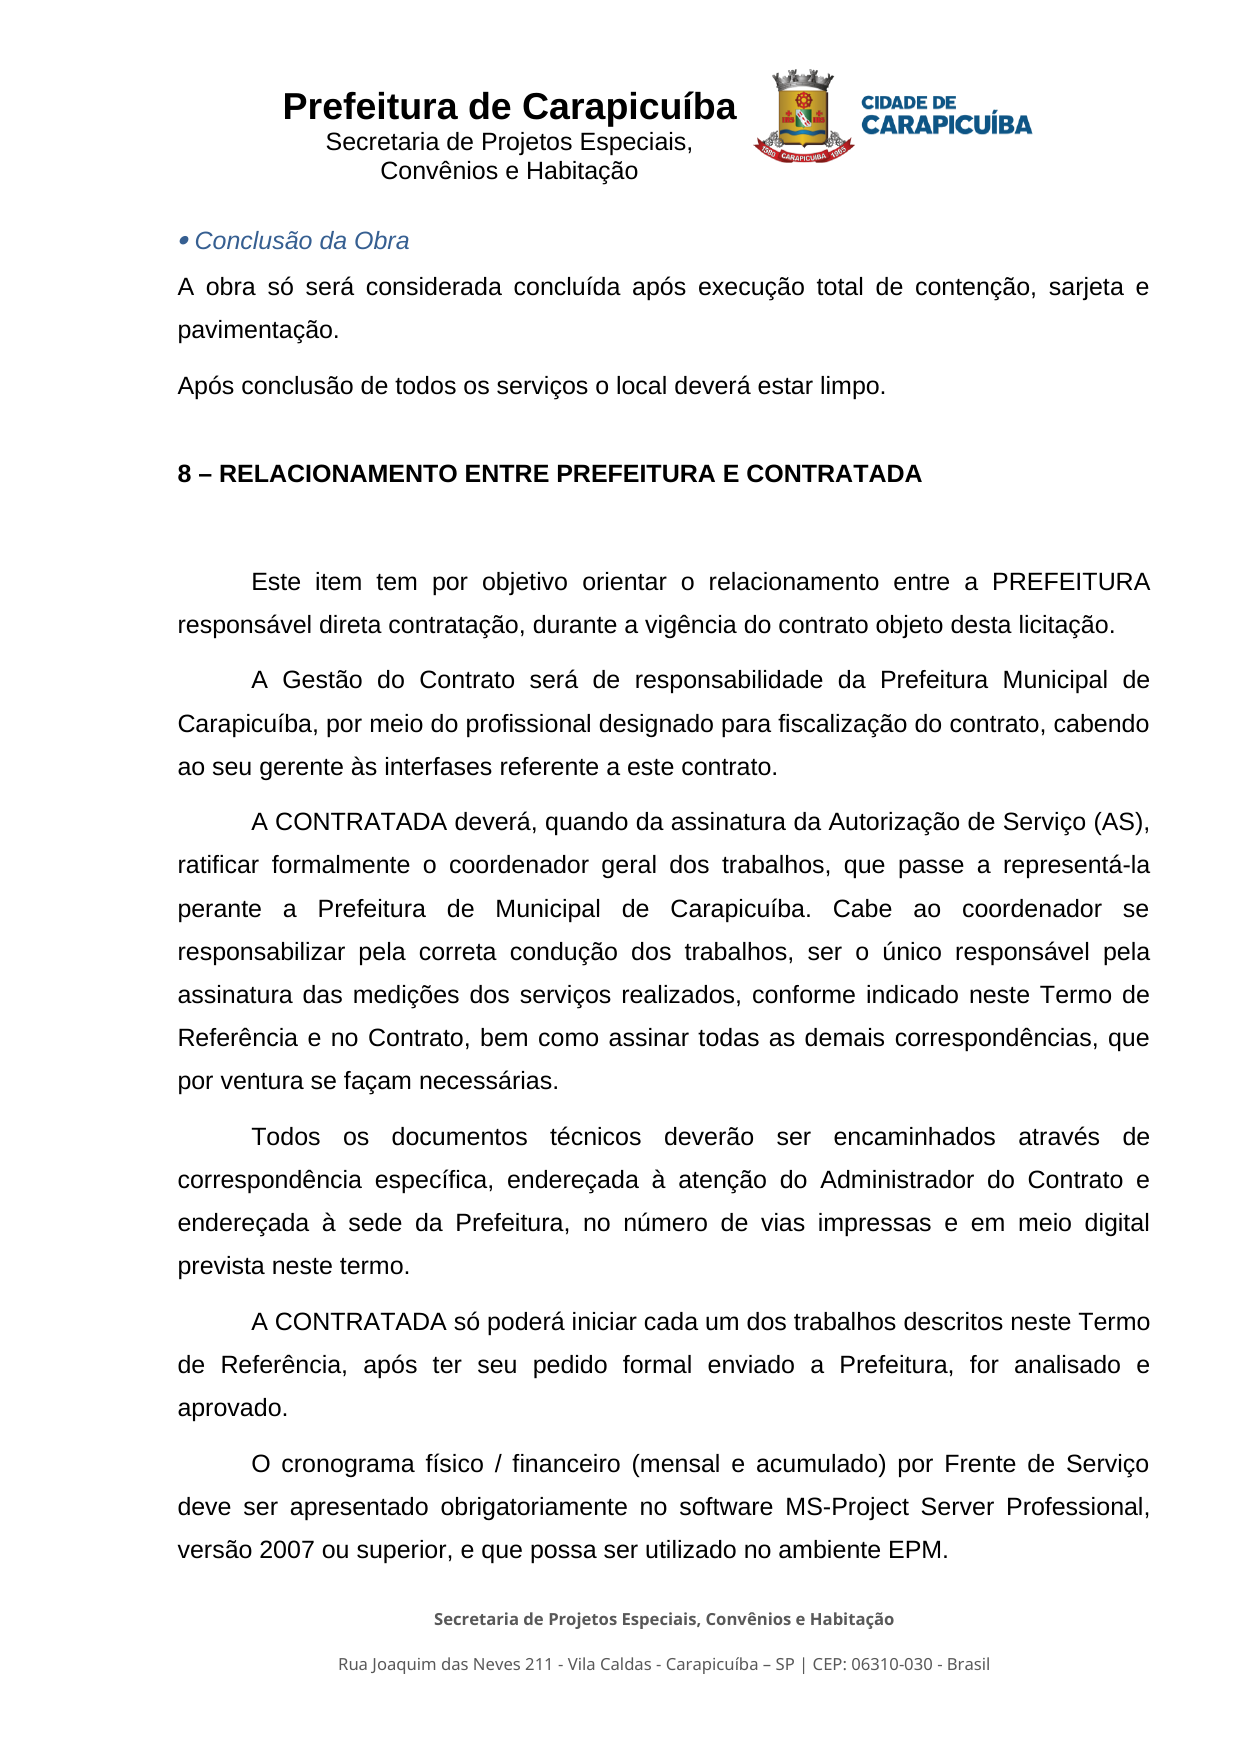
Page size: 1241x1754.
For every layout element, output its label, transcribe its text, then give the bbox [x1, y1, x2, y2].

subtitle Conclusão da Obra [177, 226, 1152, 255]
text A Gestão do Contrato será de responsabilidade da Prefeitura Municipal de Carapicuíba, por meio do profissional designado para fiscalização do contrato, cabendo ao seu gerente às interfases referente a este contrato. [177, 666, 1152, 781]
text A obra só será considerada concluída após execução total de contenção, sarjeta e pavimentação. [177, 272, 1152, 344]
text Após conclusão de todos os serviços o local deverá estar limpo. [177, 371, 1152, 399]
text A CONTRATADA só poderá iniciar cada um dos trabalhos descritos neste Termo de Referência, após ter seu pedido formal enviado a Prefeitura, for analisado e aprovado. [177, 1307, 1152, 1422]
text Este item tem por objetivo orientar o relacionamento entre a PREFEITURA responsável direta contratação, durante a vigência do contrato objeto desta licitação. [177, 567, 1152, 639]
text Todos os documentos técnicos deverão ser encaminhados através de correspondência específica, endereçada à atenção do Administrador do Contrato e endereçada à sede da Prefeitura, no número de vias impressas e em meio digital prevista neste termo. [177, 1122, 1152, 1280]
text 8 – RELACIONAMENTO ENTRE PREFEITURA E CONTRATADA [177, 459, 1152, 488]
text O cronograma físico / financeiro (mensal e acumulado) por Frente de Serviço deve ser apresentado obrigatoriamente no software MS-Project Server Professional, versão 2007 ou superior, e que possa ser utilizado no ambiente EPM. [177, 1449, 1152, 1564]
picture [753, 67, 1035, 162]
text A CONTRATADA deverá, quando da assinatura da Autorização de Serviço (AS), ratificar formalmente o coordenador geral dos trabalhos, que passe a representá-la perante a Prefeitura de Municipal de Carapicuíba. Cabe ao coordenador se responsabilizar pela correta condução dos trabalhos, ser o único responsável pela assinatura das medições dos serviços realizados, conforme indicado neste Termo de Referência e no Contrato, bem como assinar todas as demais correspondências, que por ventura se façam necessárias. [177, 807, 1152, 1095]
